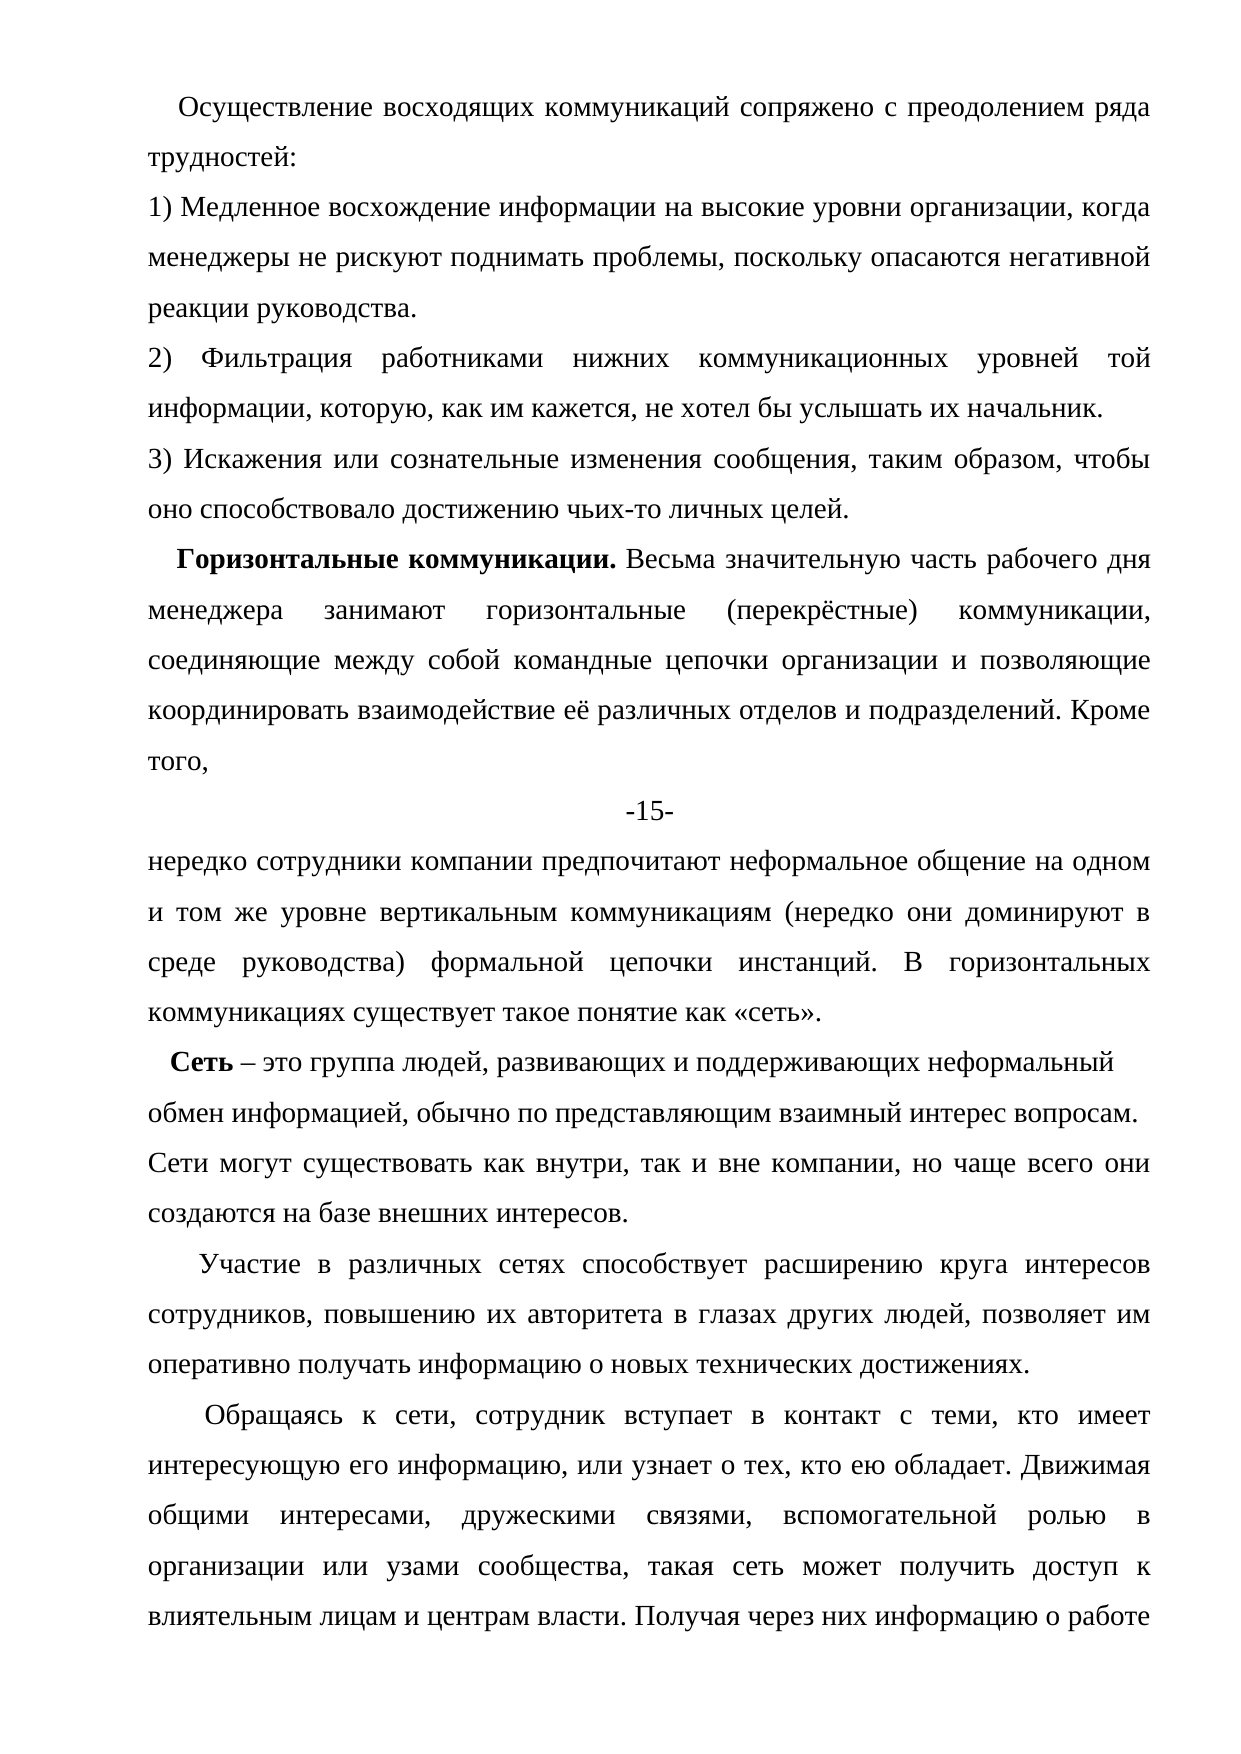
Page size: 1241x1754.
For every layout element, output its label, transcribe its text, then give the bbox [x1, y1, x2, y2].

text Сеть – это группа людей, развивающих и поддерживающих неформальный [148, 1044, 1152, 1078]
text Горизонтальные коммуникации. Весьма значительную часть рабочего дня менеджера занимают горизонтальные (перекрёстные) коммуникации, соединяющие между собой командные цепочки организации и позволяющие координировать взаимодействие её различных отделов и подразделений. Кроме того, [148, 541, 1152, 776]
text Сети могут существовать как внутри, так и вне компании, но чаще всего они создаются на базе внешних интересов. [148, 1145, 1152, 1229]
text Участие в различных сетях способствует расширению круга интересов сотрудников, повышению их авторитета в глазах других людей, позволяет им оперативно получать информацию о новых технических достижениях. [148, 1246, 1152, 1380]
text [148, 1397, 1152, 1632]
text обмен информацией, обычно по представляющим взаимный интерес вопросам. [148, 1095, 1152, 1128]
text -15- [148, 793, 1152, 827]
text Осуществление восходящих коммуникаций сопряжено с преодолением ряда трудностей: [148, 89, 1152, 172]
text 3) Искажения или сознательные изменения сообщения, таким образом, чтобы оно способствовало достижению чьих-то личных целей. [148, 441, 1152, 525]
text нередко сотрудники компании предпочитают неформальное общение на одном и том же уровне вертикальным коммуникациям (нередко они доминируют в среде руководства) формальной цепочки инстанций. В горизонтальных коммуникациях существует такое понятие как «сеть». [148, 843, 1152, 1028]
text 1) Медленное восхождение информации на высокие уровни организации, когда менеджеры не рискуют поднимать проблемы, поскольку опасаются негативной реакции руководства. [148, 189, 1152, 323]
text 2) Фильтрация работниками нижних коммуникационных уровней той информации, которую, как им кажется, не хотел бы услышать их начальник. [148, 340, 1152, 424]
